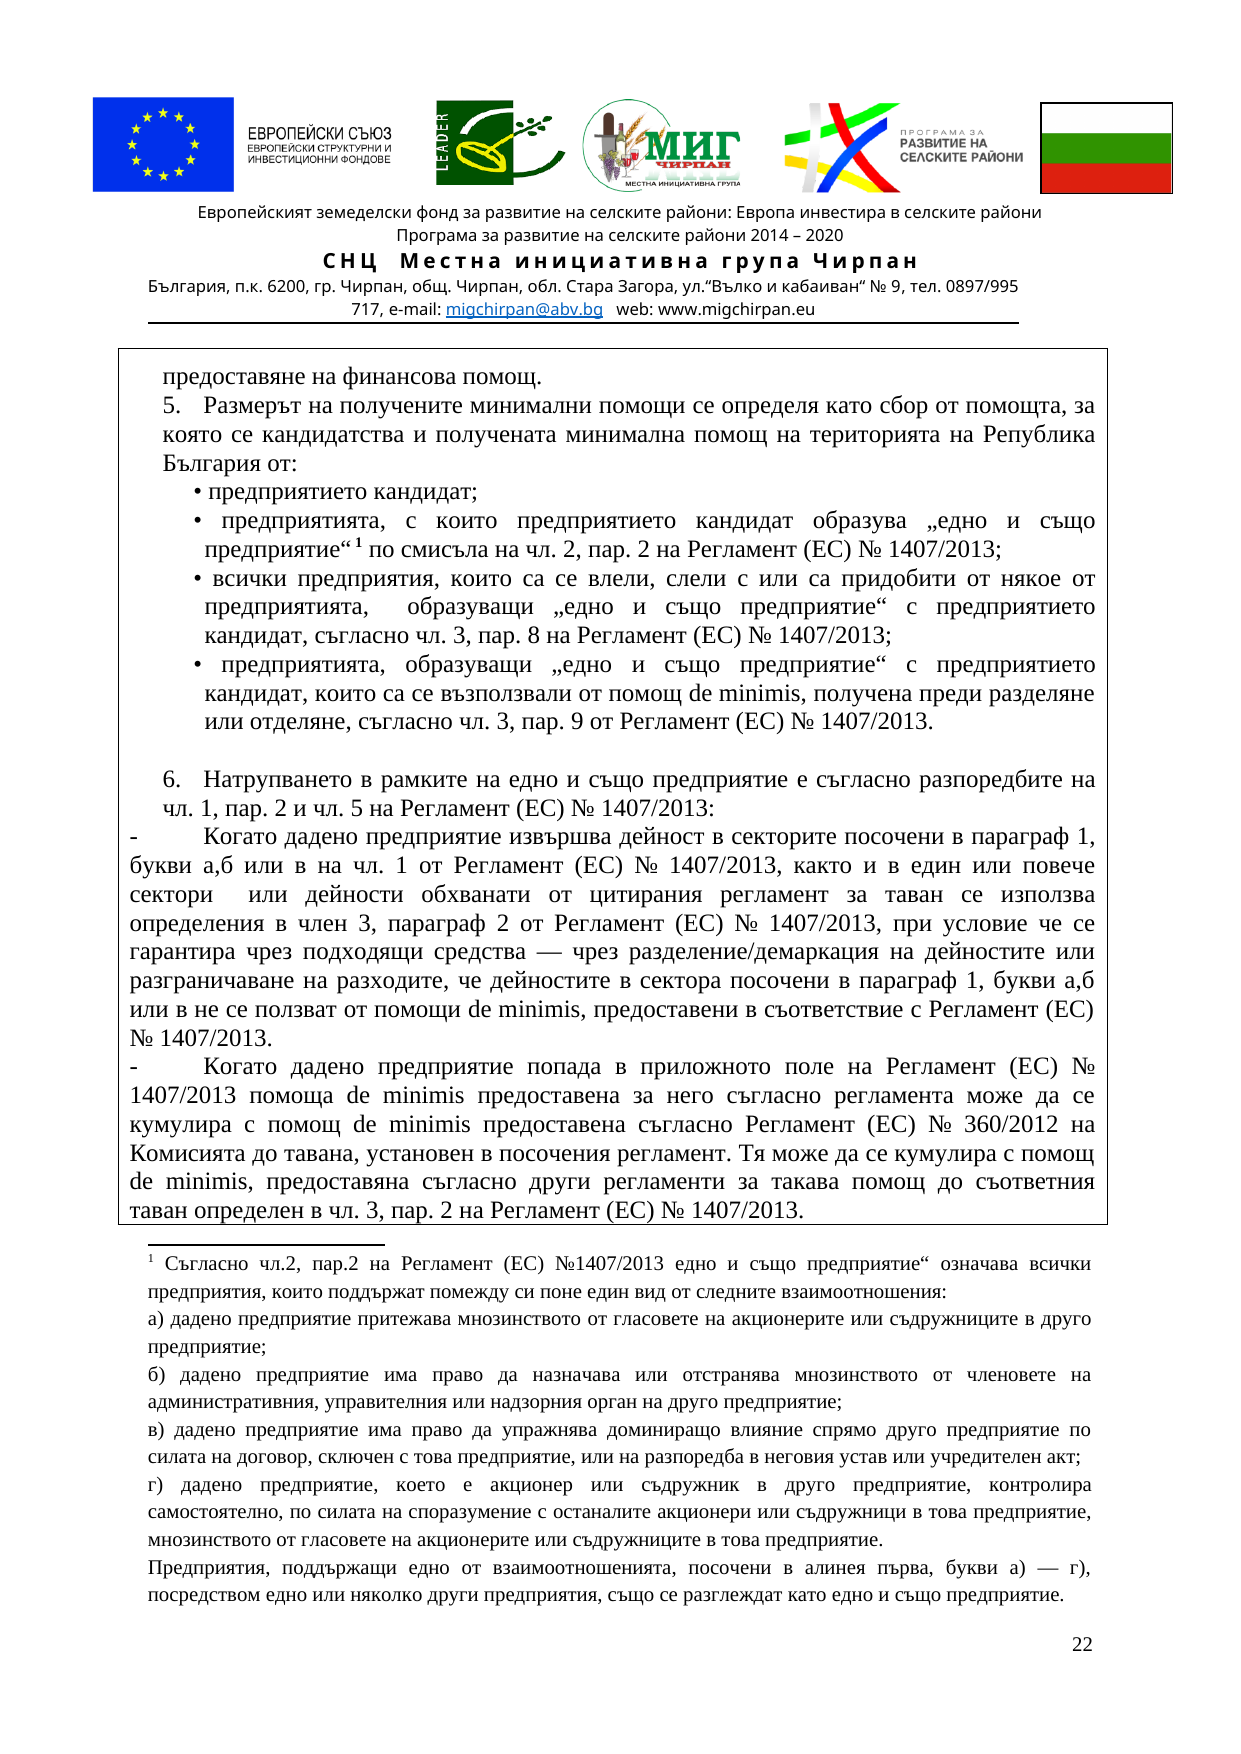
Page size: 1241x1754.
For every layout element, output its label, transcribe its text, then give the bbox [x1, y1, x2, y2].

picture [770, 95, 1033, 199]
picture [582, 99, 741, 192]
picture [79, 82, 425, 202]
picture [436, 100, 569, 185]
